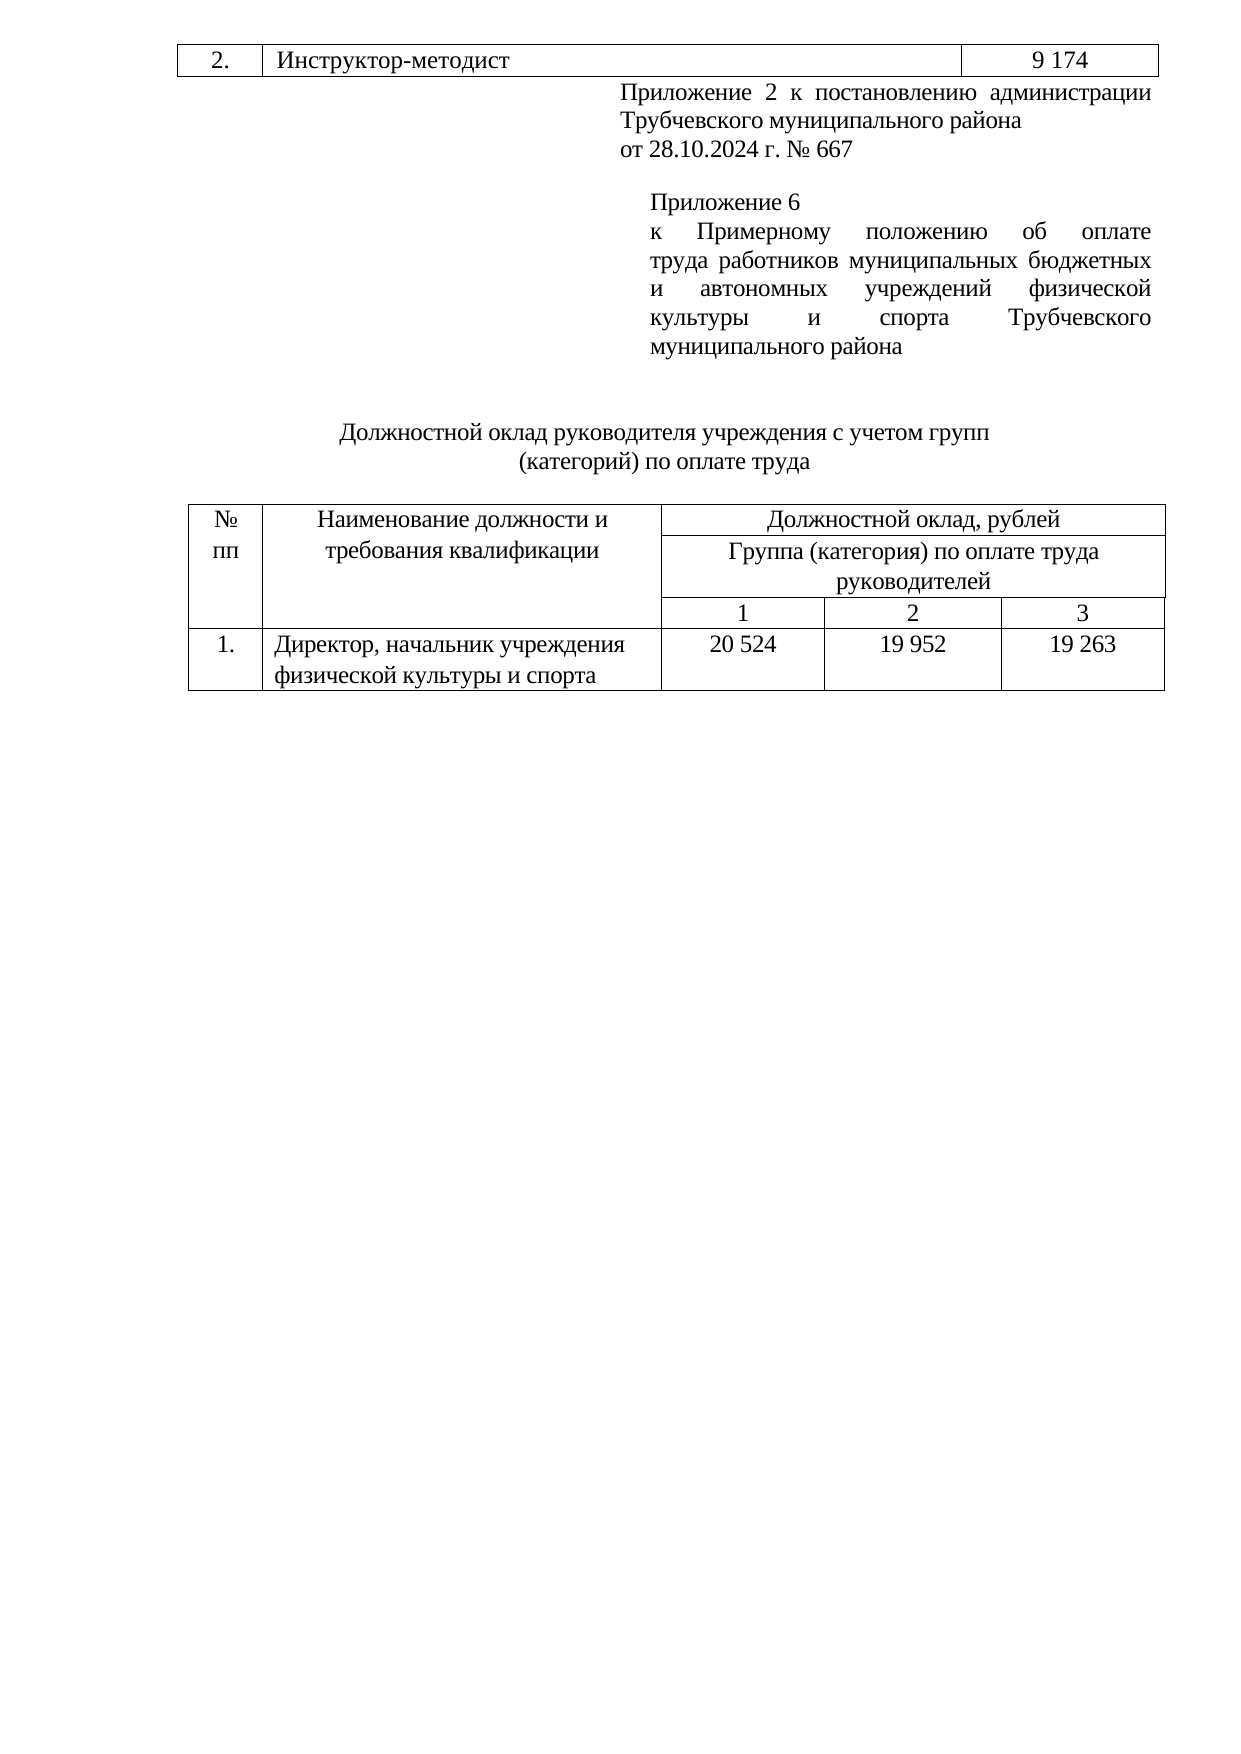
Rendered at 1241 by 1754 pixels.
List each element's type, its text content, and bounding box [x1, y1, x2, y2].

text от 28.10.2024 г. № 667 [620, 134, 1152, 163]
text Приложение 6 [650, 187, 1152, 216]
text Приложение 2 к постановлению администрации Трубчевского муниципального района [620, 77, 1152, 134]
table_cell 19 952 [825, 629, 1001, 690]
text Должностной оклад руководителя учреждения с учетом групп [177, 417, 1152, 446]
text к Примерному положению об оплате труда работников муниципальных бюджетных и автономных учреждений физической культуры и спорта Трубчевского муниципального района [650, 216, 1152, 360]
table_cell 9 174 [962, 45, 1158, 76]
table_cell 1. [189, 629, 262, 690]
table_cell 2 [825, 598, 1001, 628]
table_header № пп [189, 505, 262, 628]
table_cell 19 263 [1002, 629, 1164, 690]
table_header Должностной оклад, рублей [662, 505, 1165, 535]
table_cell Директор, начальник учреждения физической культуры и спорта [263, 629, 661, 690]
table_cell 1 [662, 598, 824, 628]
text (категорий) по оплате труда [177, 446, 1152, 475]
table_cell Инструктор-методист [263, 45, 961, 76]
table_cell 3 [1002, 598, 1164, 628]
table_header Наименование должности и требования квалификации [263, 505, 661, 628]
table_cell 2. [178, 45, 262, 76]
table_cell Группа (категория) по оплате труда руководителей [662, 536, 1165, 597]
table_cell 20 524 [662, 629, 824, 690]
